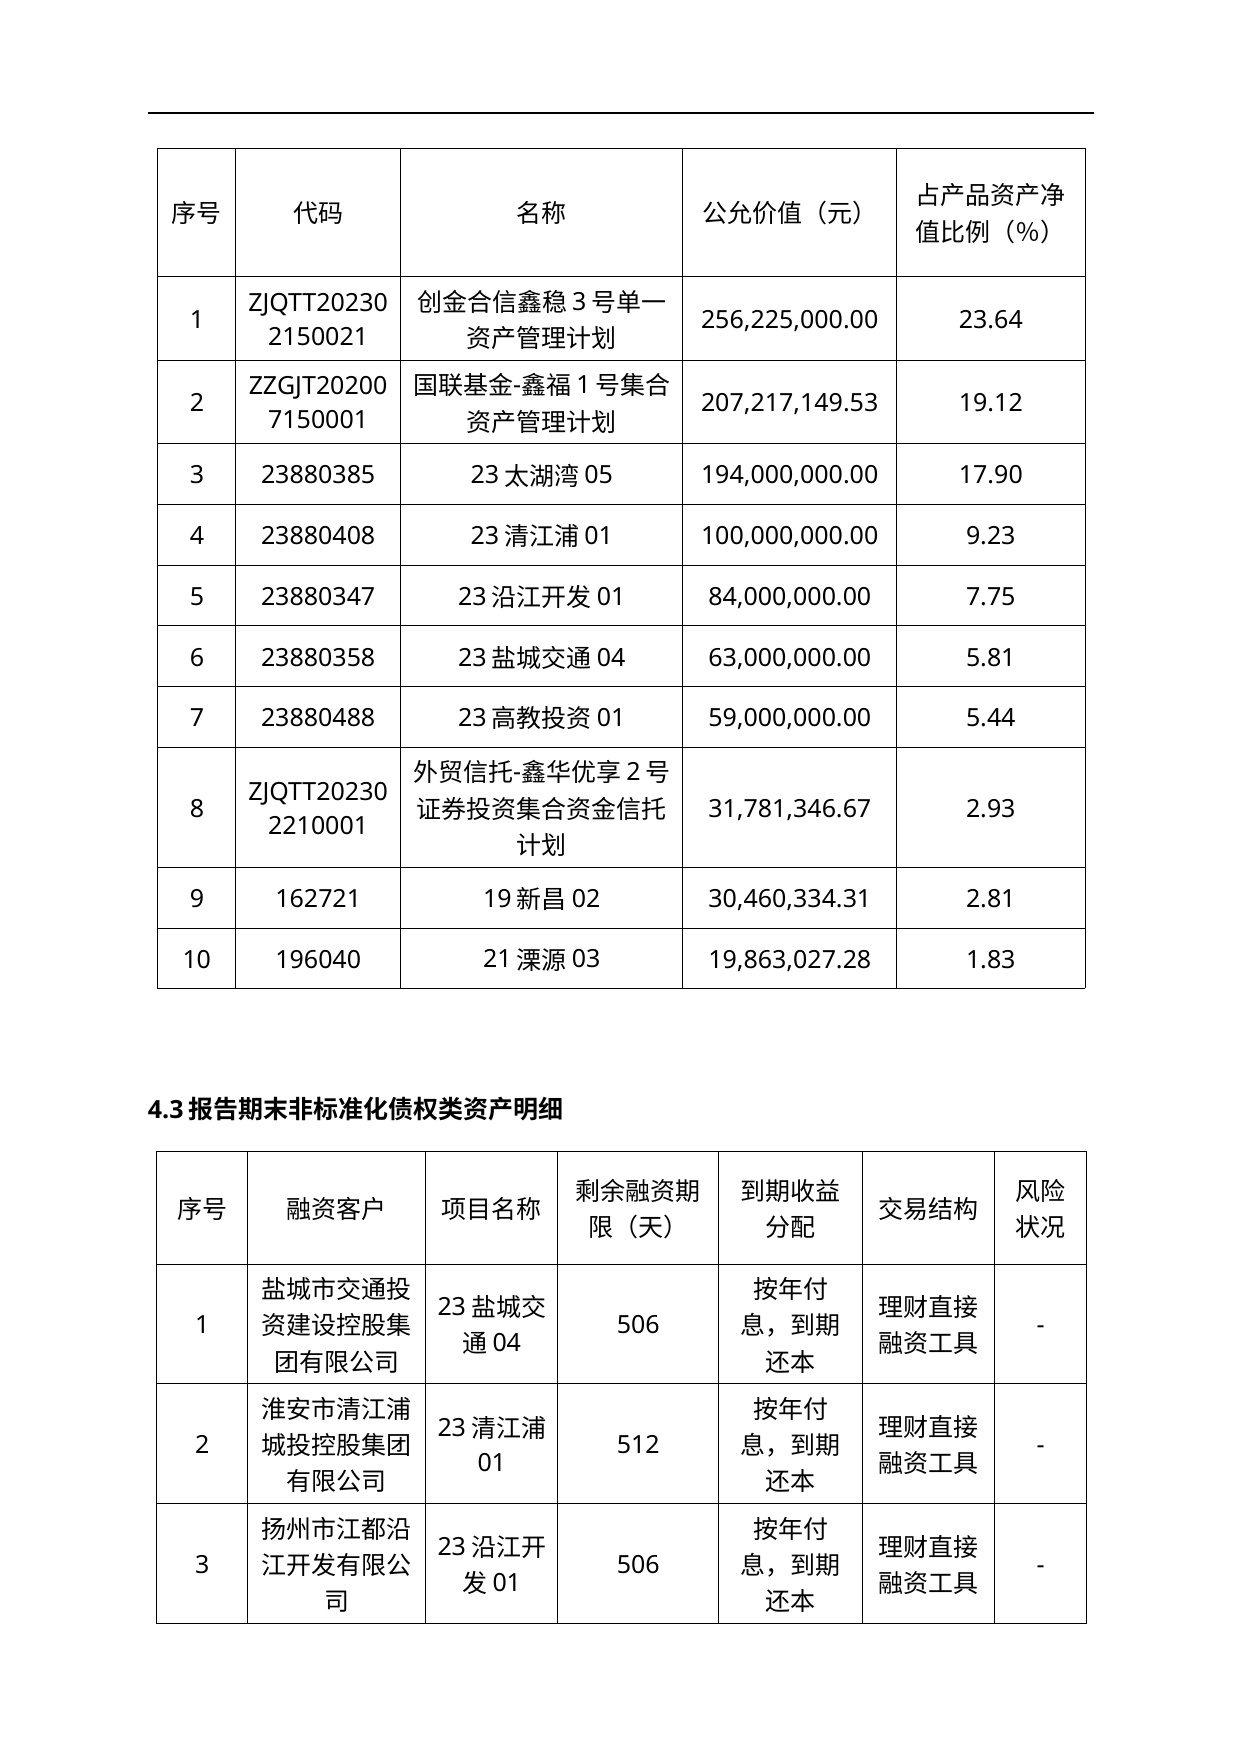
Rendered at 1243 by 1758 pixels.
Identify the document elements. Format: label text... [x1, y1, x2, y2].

table_header 融资客户 [248, 1152, 425, 1263]
table_cell - [995, 1384, 1086, 1503]
table_cell 23清江浦01 [401, 505, 682, 565]
table_header 项目名称 [426, 1152, 557, 1263]
table_cell 6 [158, 626, 235, 686]
table_cell 196040 [236, 929, 400, 988]
table_cell 按年付息，到期还本 [719, 1504, 862, 1623]
table_cell ZJQTT202302210001 [236, 748, 400, 867]
table_cell 5 [158, 566, 235, 625]
table_header 交易结构 [863, 1152, 994, 1263]
table_cell 506 [558, 1265, 718, 1383]
table_cell 扬州市江都沿江开发有限公司 [248, 1504, 425, 1623]
table_cell 84,000,000.00 [683, 566, 896, 625]
table_cell 7.75 [897, 566, 1085, 625]
table_cell 512 [558, 1384, 718, 1503]
table_cell 9.23 [897, 505, 1085, 565]
table_cell 23清江浦01 [426, 1384, 557, 1503]
table_header 风险状况 [995, 1152, 1086, 1263]
table_cell 207,217,149.53 [683, 361, 896, 443]
table_cell 3 [157, 1504, 247, 1623]
table_cell 国联基金-鑫福1号集合资产管理计划 [401, 361, 682, 443]
table_header 剩余融资期限（天） [558, 1152, 718, 1263]
table_cell 5.81 [897, 626, 1085, 686]
table_header 序号 [157, 1152, 247, 1263]
table_cell 194,000,000.00 [683, 444, 896, 504]
table_cell 9 [158, 868, 235, 927]
table_cell 1.83 [897, 929, 1085, 988]
table_cell 31,781,346.67 [683, 748, 896, 867]
table_header 公允价值（元） [683, 149, 896, 276]
table_cell 63,000,000.00 [683, 626, 896, 686]
table_cell - [995, 1504, 1086, 1623]
table_cell 23盐城交通04 [426, 1265, 557, 1383]
table_cell 100,000,000.00 [683, 505, 896, 565]
table_header 名称 [401, 149, 682, 276]
table_cell 59,000,000.00 [683, 687, 896, 747]
table_cell 淮安市清江浦城投控股集团有限公司 [248, 1384, 425, 1503]
table_cell 1 [157, 1265, 247, 1383]
table_cell 506 [558, 1504, 718, 1623]
table_cell ZJQTT202302150021 [236, 277, 400, 360]
table_cell 7 [158, 687, 235, 747]
table_cell 2 [158, 361, 235, 443]
table_cell 30,460,334.31 [683, 868, 896, 927]
table_cell 创金合信鑫稳3号单一资产管理计划 [401, 277, 682, 360]
table_cell 外贸信托-鑫华优享2号证券投资集合资金信托计划 [401, 748, 682, 867]
table_header 序号 [158, 149, 235, 276]
table_cell 5.44 [897, 687, 1085, 747]
table_cell 1 [158, 277, 235, 360]
table_cell 17.90 [897, 444, 1085, 504]
table_cell 按年付息，到期还本 [719, 1265, 862, 1383]
table_cell 19新昌02 [401, 868, 682, 927]
table_cell 256,225,000.00 [683, 277, 896, 360]
table_cell 2 [157, 1384, 247, 1503]
table_cell 理财直接融资工具 [863, 1504, 994, 1623]
table_cell 理财直接融资工具 [863, 1384, 994, 1503]
table_cell 23太湖湾05 [401, 444, 682, 504]
table_cell 理财直接融资工具 [863, 1265, 994, 1383]
text 4.3报告期末非标准化债权类资产明细 [148, 1089, 1094, 1126]
table_cell 23880408 [236, 505, 400, 565]
table_cell 2.81 [897, 868, 1085, 927]
table_header 占产品资产净值比例（％） [897, 149, 1085, 276]
table_cell 3 [158, 444, 235, 504]
table_cell 23沿江开发01 [426, 1504, 557, 1623]
table_cell 2.93 [897, 748, 1085, 867]
table_cell 23高教投资01 [401, 687, 682, 747]
table_cell 23盐城交通04 [401, 626, 682, 686]
table_cell 21溧源03 [401, 929, 682, 988]
table_cell 23880358 [236, 626, 400, 686]
table_cell 4 [158, 505, 235, 565]
table_cell 162721 [236, 868, 400, 927]
table_cell 23880488 [236, 687, 400, 747]
table_cell 19,863,027.28 [683, 929, 896, 988]
table_cell 23880347 [236, 566, 400, 625]
table_cell - [995, 1265, 1086, 1383]
table_cell 10 [158, 929, 235, 988]
table_cell 23880385 [236, 444, 400, 504]
table_cell 8 [158, 748, 235, 867]
table_cell 23沿江开发01 [401, 566, 682, 625]
table_cell 23.64 [897, 277, 1085, 360]
table_cell ZZGJT202007150001 [236, 361, 400, 443]
table_header 代码 [236, 149, 400, 276]
table_cell 盐城市交通投资建设控股集团有限公司 [248, 1265, 425, 1383]
table_cell 19.12 [897, 361, 1085, 443]
table_cell 按年付息，到期还本 [719, 1384, 862, 1503]
table_header 到期收益分配 [719, 1152, 862, 1263]
